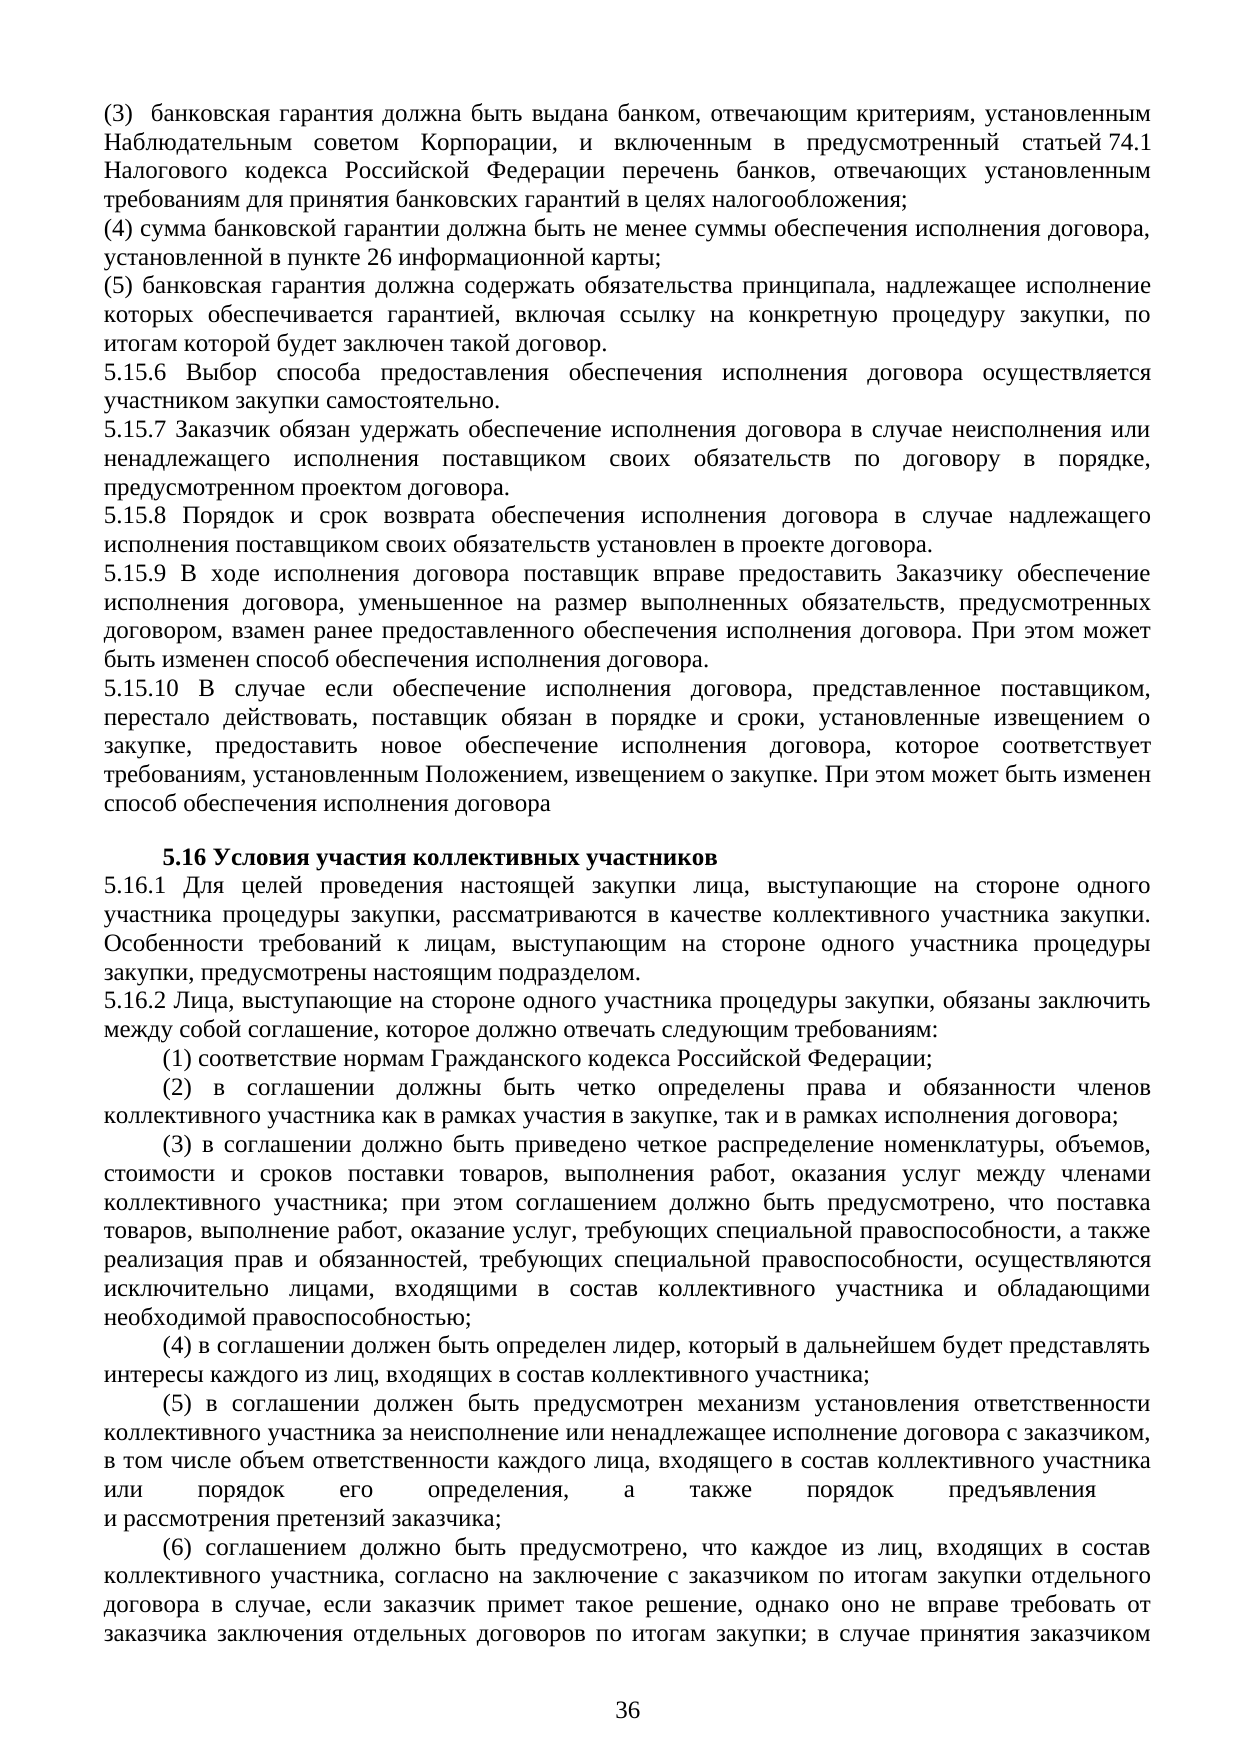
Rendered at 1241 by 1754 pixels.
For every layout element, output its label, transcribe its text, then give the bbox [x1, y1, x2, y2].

text 5.15.7 Заказчик обязан удержать обеспечение исполнения договора в случае неисполнения или ненадлежащего исполнения поставщиком своих обязательств по договору в порядке, предусмотренном проектом договора. [103, 414, 1152, 500]
text (4) в соглашении должен быть определен лидер, который в дальнейшем будет представлять интересы каждого из лиц, входящих в состав коллективного участника; [103, 1330, 1152, 1388]
text (5) банковская гарантия должна содержать обязательства принципала, надлежащее исполнение которых обеспечивается гарантией, включая ссылку на конкретную процедуру закупки, по итогам которой будет заключен такой договор. [103, 270, 1152, 357]
text (3) банковская гарантия должна быть выдана банком, отвечающим критериям, установленным Наблюдательным советом Корпорации, и включенным в предусмотренный статьей 74.1 Налогового кодекса Российской Федерации перечень банков, отвечающих установленным требованиям для принятия банковских гарантий в целях налогообложения; [103, 98, 1152, 213]
text 5.16.1 Для целей проведения настоящей закупки лица, выступающие на стороне одного участника процедуры закупки, рассматриваются в качестве коллективного участника закупки. Особенности требований к лицам, выступающим на стороне одного участника процедуры закупки, предусмотрены настоящим подразделом. [103, 870, 1152, 985]
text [103, 1532, 1152, 1647]
text (2) в соглашении должны быть четко определены права и обязанности членов коллективного участника как в рамках участия в закупке, так и в рамках исполнения договора; [103, 1072, 1152, 1129]
text (3) в соглашении должно быть приведено четкое распределение номенклатуры, объемов, стоимости и сроков поставки товаров, выполнения работ, оказания услуг между членами коллективного участника; при этом соглашением должно быть предусмотрено, что поставка товаров, выполнение работ, оказание услуг, требующих специальной правоспособности, а также реализация прав и обязанностей, требующих специальной правоспособности, осуществляются исключительно лицами, входящими в состав коллективного участника и обладающими необходимой правоспособностью; [103, 1129, 1152, 1330]
text 5.15.9 В ходе исполнения договора поставщик вправе предоставить Заказчику обеспечение исполнения договора, уменьшенное на размер выполненных обязательств, предусмотренных договором, взамен ранее предоставленного обеспечения исполнения договора. При этом может быть изменен способ обеспечения исполнения договора. [103, 558, 1152, 673]
text (5) в соглашении должен быть предусмотрен механизм установления ответственности коллективного участника за неисполнение или ненадлежащее исполнение договора с заказчиком, в том числе объем ответственности каждого лица, входящего в состав коллективного участника или порядок его определения, а также порядок предъявления и рассмотрения претензий заказчика; [103, 1388, 1152, 1532]
text 5.15.8 Порядок и срок возврата обеспечения исполнения договора в случае надлежащего исполнения поставщиком своих обязательств установлен в проекте договора. [103, 500, 1152, 558]
text 5.16.2 Лица, выступающие на стороне одного участника процедуры закупки, обязаны заключить между собой соглашение, которое должно отвечать следующим требованиям: [103, 985, 1152, 1043]
text (1) соответствие нормам Гражданского кодекса Российской Федерации; [103, 1043, 1152, 1072]
text 5.15.6 Выбор способа предоставления обеспечения исполнения договора осуществляется участником закупки самостоятельно. [103, 357, 1152, 414]
text 5.15.10 В случае если обеспечение исполнения договора, представленное поставщиком, перестало действовать, поставщик обязан в порядке и сроки, установленные извещением о закупке, предоставить новое обеспечение исполнения договора, которое соответствует требованиям, установленным Положением, извещением о закупке. При этом может быть изменен способ обеспечения исполнения договора [103, 673, 1152, 817]
text (4) сумма банковской гарантии должна быть не менее суммы обеспечения исполнения договора, установленной в пункте 26 информационной карты; [103, 213, 1152, 270]
text 5.16 Условия участия коллективных участников [162, 842, 1152, 870]
